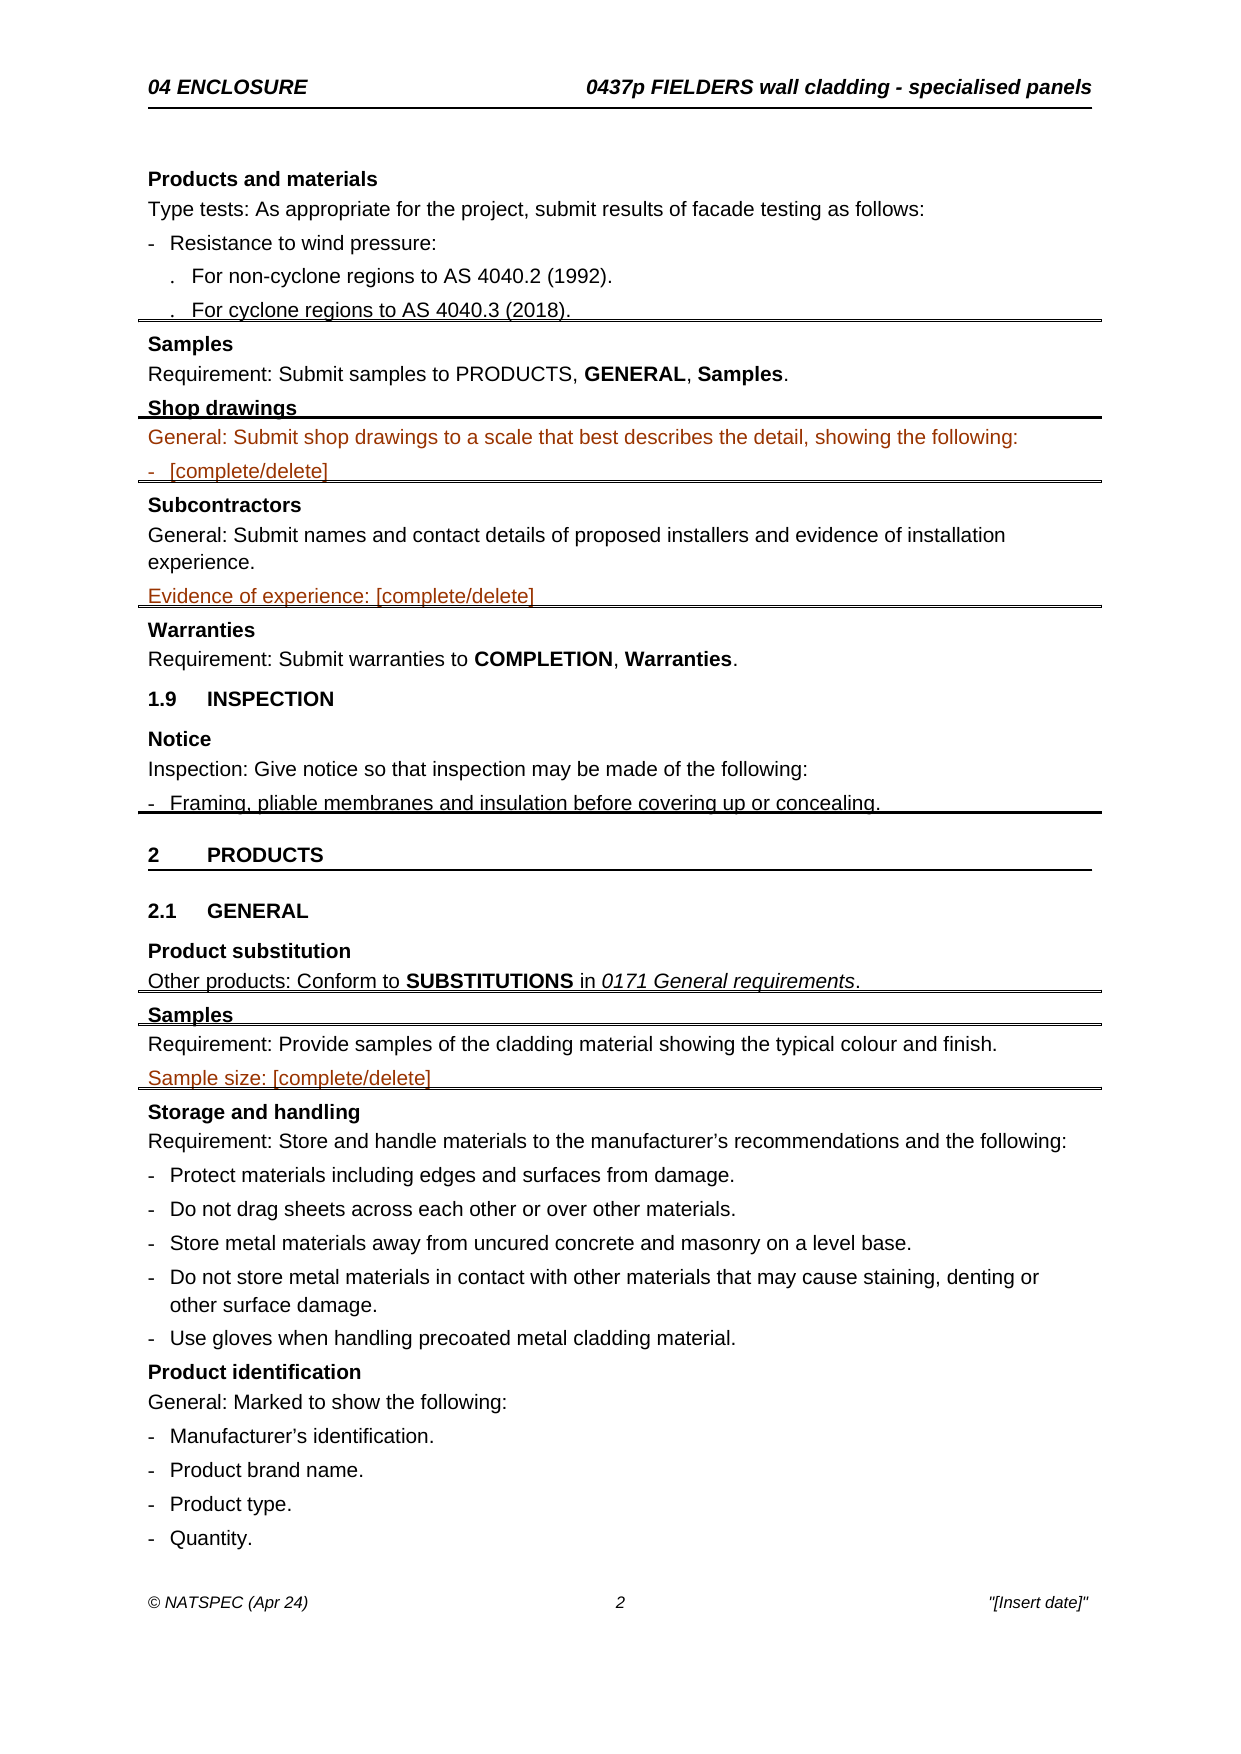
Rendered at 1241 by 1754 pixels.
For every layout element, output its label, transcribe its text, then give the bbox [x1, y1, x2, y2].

text Inspection: Give notice so that inspection may be made of the following: [148, 757, 1092, 781]
text General: Submit shop drawings to a scale that best describes the detail, showing the following: [148, 425, 1092, 449]
text Requirement: Provide samples of the cladding material showing the typical colour and finish. [148, 1032, 1092, 1056]
subtitle Storage and handling [148, 1099, 1092, 1123]
subtitle Subcontractors [148, 493, 1092, 517]
text Use gloves when handling precoated metal cladding material. [148, 1326, 1092, 1350]
text For cyclone regions to AS 4040.3 (2018). [169, 298, 1092, 319]
subtitle Products and materials [148, 167, 1092, 191]
subtitle Samples [148, 332, 1092, 356]
text Requirement: Submit warranties to COMPLETION, Warranties. [148, 647, 1092, 671]
text Requirement: Submit samples to PRODUCTS, GENERAL, Samples. [148, 362, 1092, 386]
subtitle Warranties [148, 617, 1092, 641]
text Sample size: [148, 1066, 1092, 1087]
text General: Submit names and contact details of proposed installers and evidence of installation experience. [148, 522, 1092, 574]
subtitle Samples [148, 1002, 1092, 1023]
text Other products: Conform to SUBSTITUTIONS in 0171 General requirements. [148, 969, 1092, 990]
subtitle General [148, 899, 1092, 923]
subtitle Products [148, 843, 1092, 869]
text Quantity. [148, 1525, 1092, 1549]
subtitle Shop drawings [148, 396, 1092, 416]
text Protect materials including edges and surfaces from damage. [148, 1163, 1092, 1187]
text Requirement: Store and handle materials to the manufacturer’s recommendations and the following: [148, 1129, 1092, 1153]
subtitle Notice [148, 727, 1092, 751]
text Evidence of experience: [148, 584, 1092, 605]
text Resistance to wind pressure: [148, 230, 1092, 254]
text Do not store metal materials in contact with other materials that may cause staining, denting or other surface damage. [148, 1265, 1092, 1316]
text Product brand name. [148, 1457, 1092, 1482]
text For non-cyclone regions to AS 4040.2 (1992). [169, 264, 1092, 288]
text Manufacturer’s identification. [148, 1423, 1092, 1448]
subtitle Product identification [148, 1360, 1092, 1384]
subtitle Product substitution [148, 939, 1092, 963]
subtitle Inspection [148, 687, 1092, 711]
text Framing, pliable membranes and insulation before covering up or concealing. [148, 790, 1092, 811]
text Type tests: As appropriate for the project, submit results of facade testing as follows: [148, 197, 1092, 221]
text General: Marked to show the following: [148, 1390, 1092, 1414]
text Store metal materials away from uncured concrete and masonry on a level base. [148, 1231, 1092, 1255]
text Do not drag sheets across each other or over other materials. [148, 1197, 1092, 1221]
text Product type. [148, 1491, 1092, 1516]
